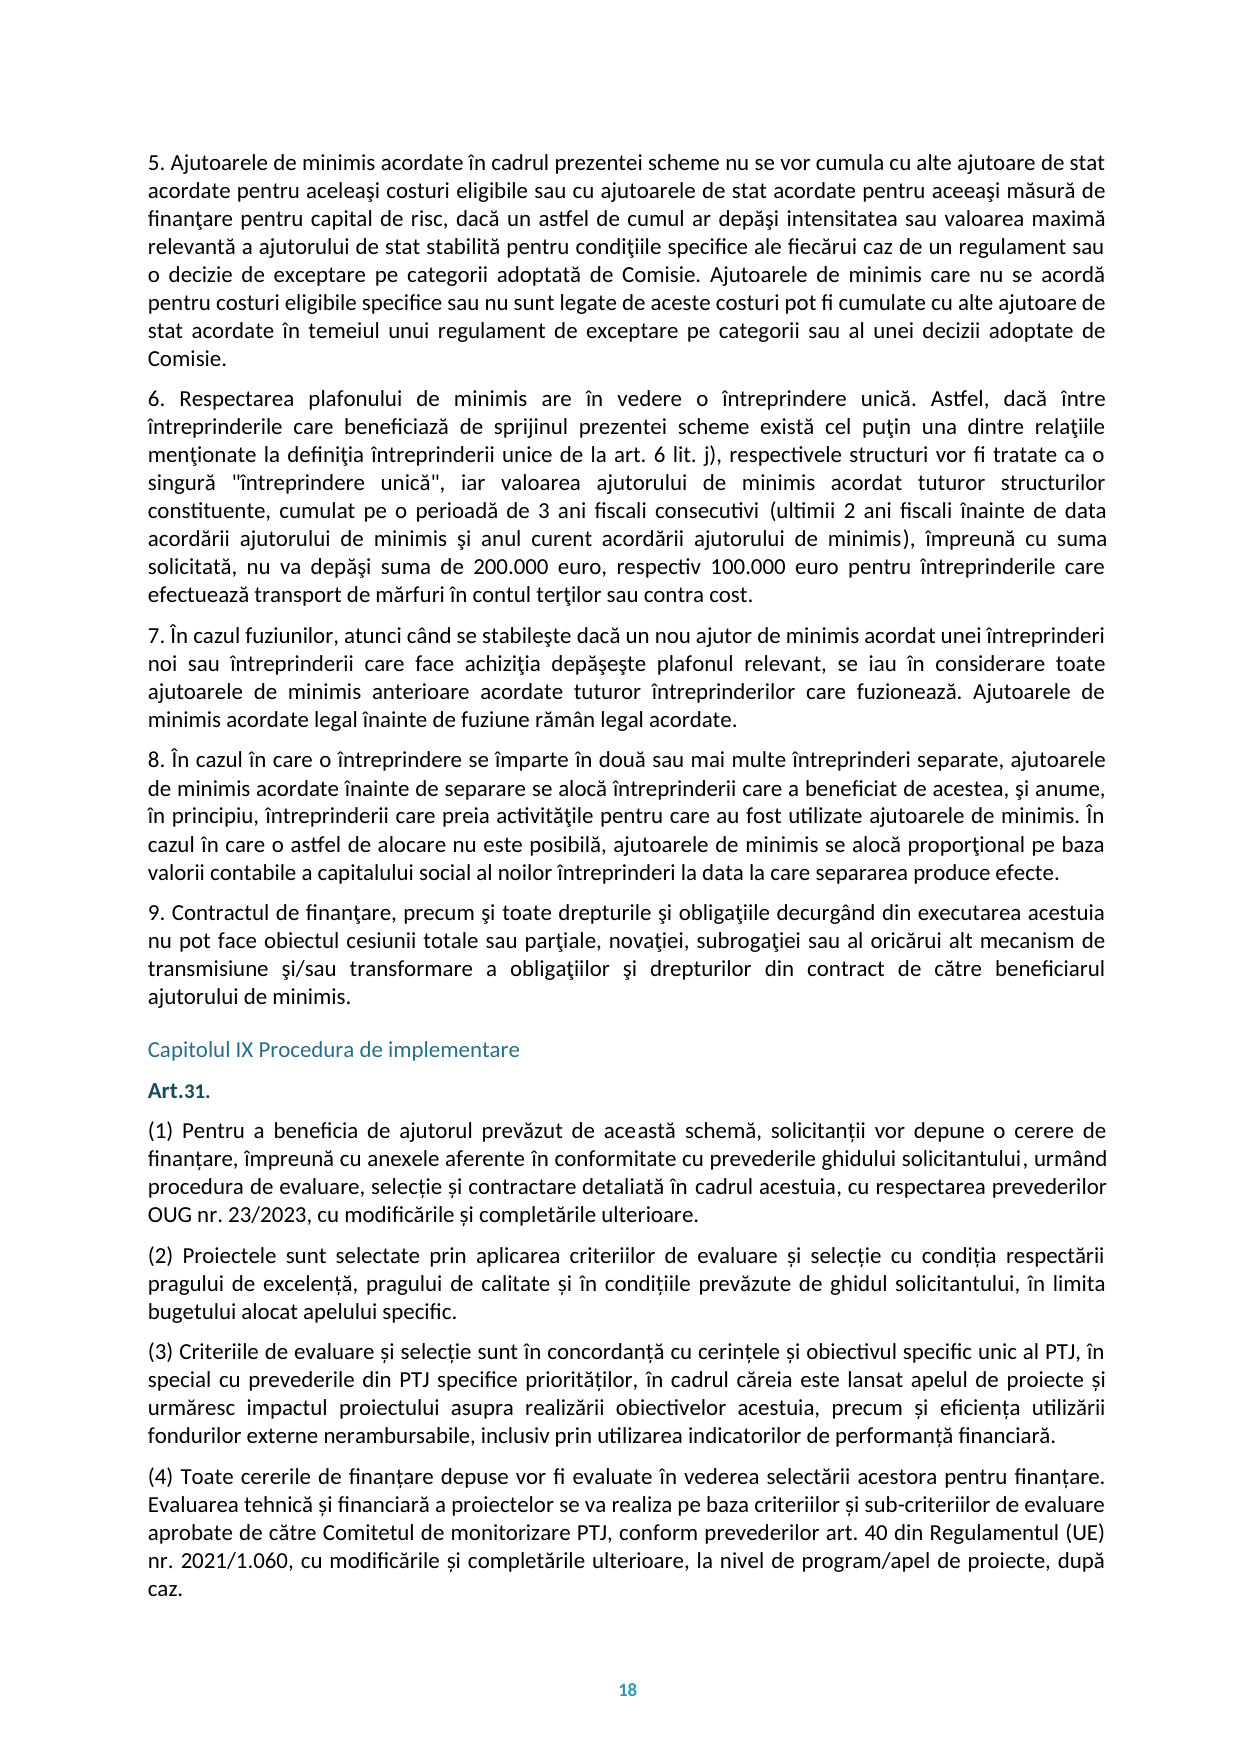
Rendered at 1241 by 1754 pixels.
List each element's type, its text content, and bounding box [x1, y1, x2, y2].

text (4) Toate cererile de finanțare depuse vor fi evaluate în vederea selectării acestora pentru finanțare. Evaluarea tehnică și financiară a proiectelor se va realiza pe baza criteriilor și sub-criteriilor de evaluare aprobate de către Comitetul de monitorizare PTJ, conform prevederilor art. 40 din Regulamentul (UE) nr. 2021/1.060, cu modificările și completările ulterioare, la nivel de program/apel de proiecte, după caz. [148, 1462, 1107, 1602]
text 9. Contractul de finanţare, precum şi toate drepturile şi obligaţiile decurgând din executarea acestuia nu pot face obiectul cesiunii totale sau parţiale, novaţiei, subrogaţiei sau al oricărui alt mecanism de transmisiune şi/sau transformare a obligaţiilor şi drepturilor din contract de către beneficiarul ajutorului de minimis. [148, 898, 1107, 1010]
text 6. Respectarea plafonului de minimis are în vedere o întreprindere unică. Astfel, dacă între întreprinderile care beneficiază de sprijinul prezentei scheme există cel puţin una dintre relaţiile menţionate la definiţia întreprinderii unice de la art. 6 lit. j), respectivele structuri vor fi tratate ca o singură "întreprindere unică", iar valoarea ajutorului de minimis acordat tuturor structurilor constituente, cumulat pe o perioadă de 3 ani fiscali consecutivi (ultimii 2 ani fiscali înainte de data acordării ajutorului de minimis şi anul curent acordării ajutorului de minimis), împreună cu suma solicitată, nu va depăşi suma de 200.000 euro, respectiv 100.000 euro pentru întreprinderile care efectuează transport de mărfuri în contul terţilor sau contra cost. [148, 384, 1107, 608]
subtitle Capitolul IX Procedura de implementare [148, 1035, 1107, 1063]
text (2) Proiectele sunt selectate prin aplicarea criteriilor de evaluare și selecție cu condiția respectării pragului de excelență, pragului de calitate și în condițiile prevăzute de ghidul solicitantului, în limita bugetului alocat apelului specific. [148, 1241, 1107, 1325]
text 5. Ajutoarele de minimis acordate în cadrul prezentei scheme nu se vor cumula cu alte ajutoare de stat acordate pentru aceleaşi costuri eligibile sau cu ajutoarele de stat acordate pentru aceeaşi măsură de finanţare pentru capital de risc, dacă un astfel de cumul ar depăşi intensitatea sau valoarea maximă relevantă a ajutorului de stat stabilită pentru condiţiile specifice ale fiecărui caz de un regulament sau o decizie de exceptare pe categorii adoptată de Comisie. Ajutoarele de minimis care nu se acordă pentru costuri eligibile specifice sau nu sunt legate de aceste costuri pot fi cumulate cu alte ajutoare de stat acordate în temeiul unui regulament de exceptare pe categorii sau al unei decizii adoptate de Comisie. [148, 148, 1107, 372]
text 8. În cazul în care o întreprindere se împarte în două sau mai multe întreprinderi separate, ajutoarele de minimis acordate înainte de separare se alocă întreprinderii care a beneficiat de acestea, şi anume, în principiu, întreprinderii care preia activităţile pentru care au fost utilizate ajutoarele de minimis. În cazul în care o astfel de alocare nu este posibilă, ajutoarele de minimis se alocă proporţional pe baza valorii contabile a capitalului social al noilor întreprinderi la data la care separarea produce efecte. [148, 746, 1107, 886]
text 7. În cazul fuziunilor, atunci când se stabileşte dacă un nou ajutor de minimis acordat unei întreprinderi noi sau întreprinderii care face achiziţia depăşeşte plafonul relevant, se iau în considerare toate ajutoarele de minimis anterioare acordate tuturor întreprinderilor care fuzionează. Ajutoarele de minimis acordate legal înainte de fuziune rămân legal acordate. [148, 621, 1107, 733]
text (1) Pentru a beneficia de ajutorul prevăzut de această schemă, solicitanții vor depune o cerere de finanțare, împreună cu anexele aferente în conformitate cu prevederile ghidului solicitantului, urmând procedura de evaluare, selecție și contractare detaliată în cadrul acestuia, cu respectarea prevederilor OUG nr. 23/2023, cu modificările și completările ulterioare. [148, 1116, 1107, 1228]
subtitle Art.31. [148, 1076, 1107, 1104]
text (3) Criteriile de evaluare și selecție sunt în concordanță cu cerințele și obiectivul specific unic al PTJ, în special cu prevederile din PTJ specifice priorităților, în cadrul căreia este lansat apelul de proiecte și urmăresc impactul proiectului asupra realizării obiectivelor acestuia, precum și eficiența utilizării fondurilor externe nerambursabile, inclusiv prin utilizarea indicatorilor de performanță financiară. [148, 1337, 1107, 1449]
